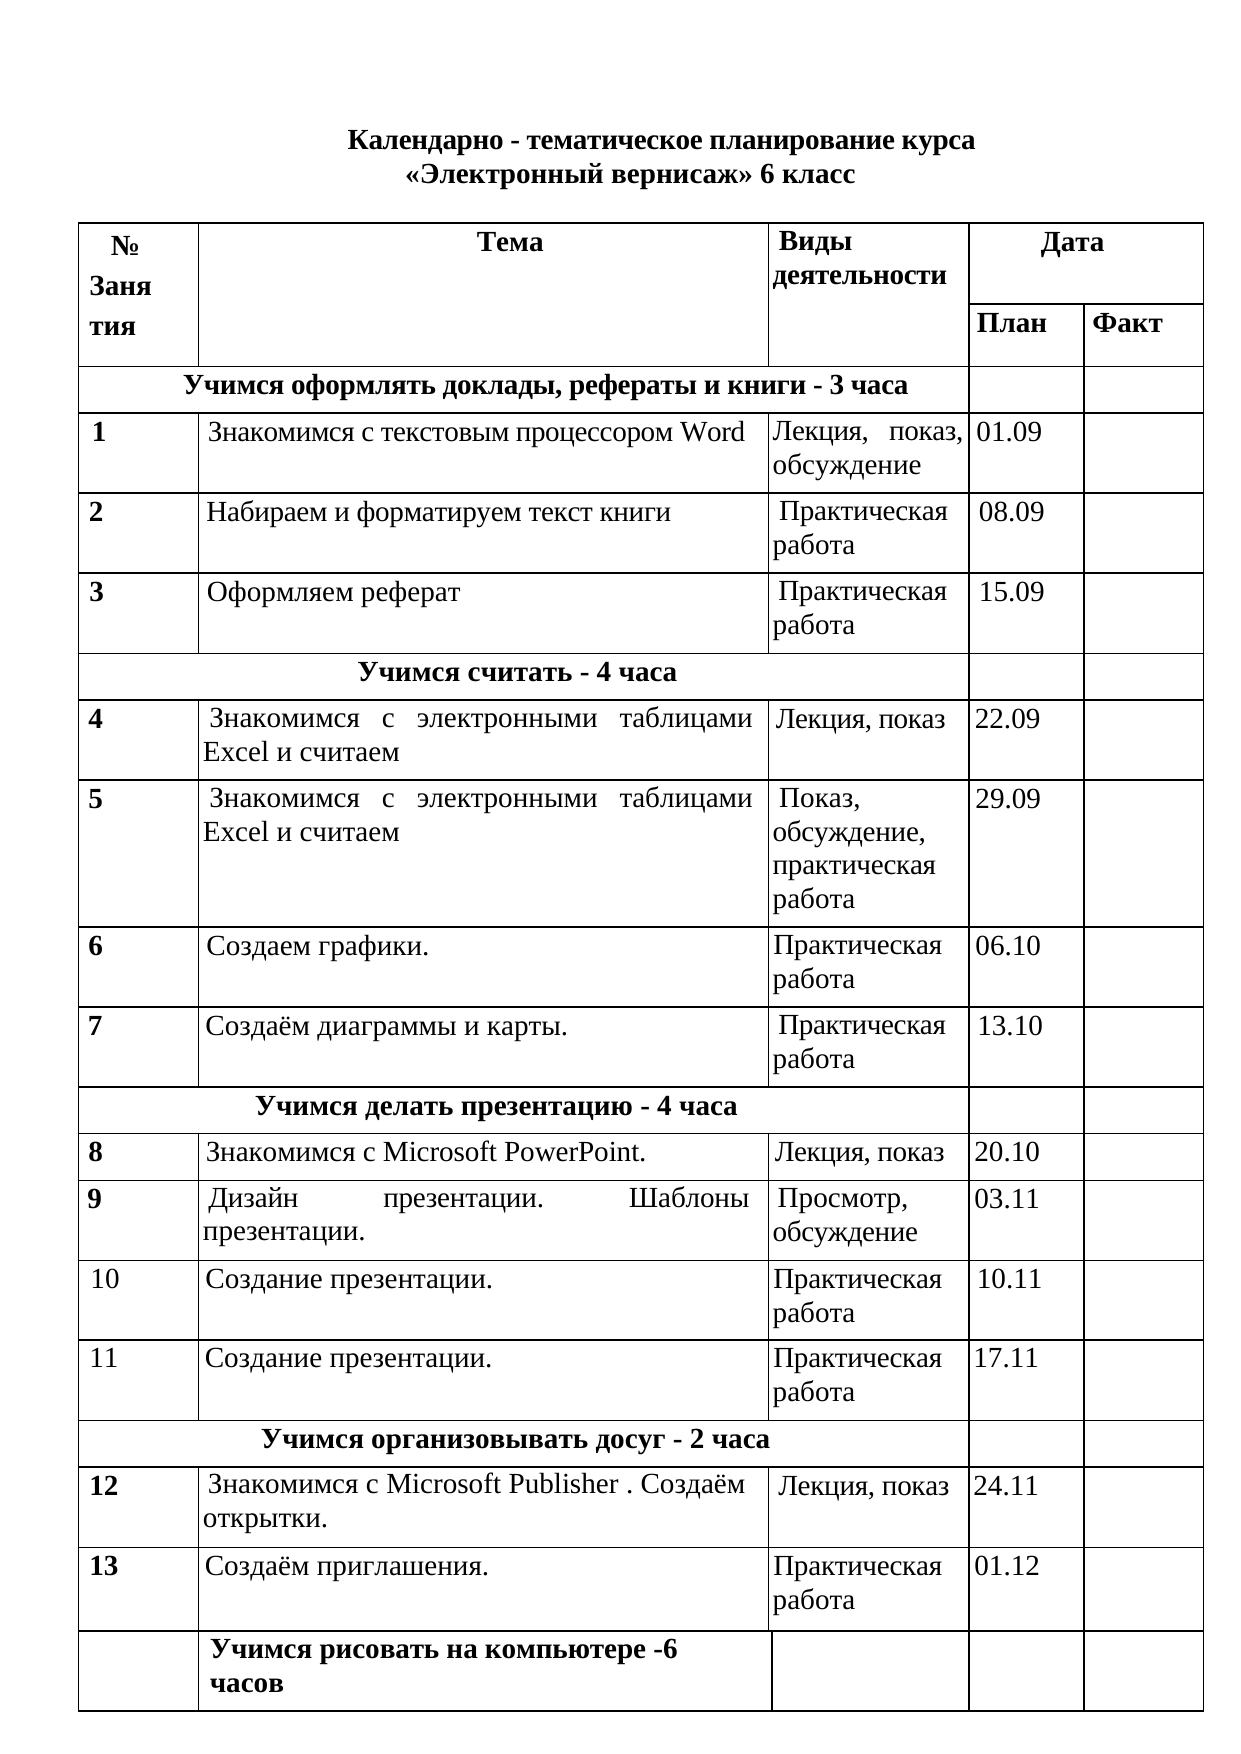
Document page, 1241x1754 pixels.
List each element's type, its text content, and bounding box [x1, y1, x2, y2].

table_cell 20.10 [970, 1134, 1083, 1179]
table_cell 4 [79, 701, 198, 779]
table_cell [1085, 1088, 1203, 1133]
table_cell Лекция, показ [769, 1468, 968, 1547]
table_cell 1 [79, 414, 198, 492]
table_cell Создаем графики. [199, 928, 768, 1006]
table_cell Учимся делать презентацию - 4 часа [79, 1088, 968, 1133]
table_cell Оформляем реферат [199, 574, 768, 653]
table_cell [1085, 1341, 1203, 1419]
table_cell [1085, 1421, 1203, 1466]
table_cell [1085, 414, 1203, 492]
table_cell Создаём диаграммы и карты. [199, 1008, 768, 1086]
table_cell Набираем и форматируем текст книги [199, 494, 768, 572]
table_cell 22.09 [970, 701, 1083, 779]
table_cell Создание презентации. [199, 1261, 768, 1339]
table_cell 11 [79, 1341, 198, 1419]
table_cell [1085, 928, 1203, 1006]
table_cell [1085, 494, 1203, 572]
table_cell [1085, 1008, 1203, 1086]
table_cell [1085, 367, 1203, 412]
table_cell 5 [79, 781, 198, 926]
table_cell Лекция, показ, обсуждение [769, 414, 968, 492]
table_cell 9 [79, 1181, 198, 1259]
table_cell [970, 1421, 1083, 1466]
table_cell Создание презентации. [199, 1341, 768, 1419]
table_cell [1085, 781, 1203, 926]
table_cell [970, 1632, 1083, 1710]
table_cell Практическая работа [769, 928, 968, 1006]
table_cell 10 [79, 1261, 198, 1339]
table_cell 17.11 [970, 1341, 1083, 1419]
table_cell Практическая работа [769, 574, 968, 653]
table_cell [1085, 574, 1203, 653]
table_cell 01.12 [970, 1548, 1083, 1630]
table_cell 24.11 [970, 1468, 1083, 1547]
table_cell 8 [79, 1134, 198, 1179]
table_cell 7 [79, 1008, 198, 1086]
table_cell [1085, 654, 1203, 699]
table_cell Знакомимся с электронными таблицами Excel и считаем [199, 701, 768, 779]
table_cell [79, 1632, 198, 1710]
table_cell Практическая работа [769, 494, 968, 572]
table_cell Показ, обсуждение, практическая работа [769, 781, 968, 926]
table_cell Учимся считать - 4 часа [79, 654, 968, 699]
table_cell [1085, 1468, 1203, 1547]
table_cell План [970, 305, 1083, 366]
table_cell Знакомимся с текстовым процессором Word [199, 414, 768, 492]
table_cell [773, 1632, 968, 1710]
table_cell 03.11 [970, 1181, 1083, 1259]
table_cell Дизайн презентации. Шаблоны презентации. [199, 1181, 768, 1259]
table_cell 15.09 [970, 574, 1083, 653]
table_cell 29.09 [970, 781, 1083, 926]
table_header № Заня тия [79, 224, 198, 366]
table_cell Знакомимся с Microsoft Publisher . Создаём открытки. [199, 1468, 768, 1547]
table_cell Знакомимся с электронными таблицами Excel и считаем [199, 781, 768, 926]
table_cell Лекция, показ [769, 1134, 968, 1179]
table_cell Практическая работа [769, 1548, 968, 1630]
table_cell Практическая работа [769, 1261, 968, 1339]
table_cell [1085, 1261, 1203, 1339]
table_cell 12 [79, 1468, 198, 1547]
table_cell [970, 1088, 1083, 1133]
table_cell 2 [79, 494, 198, 572]
table_cell 13.10 [970, 1008, 1083, 1086]
table_cell 06.10 [970, 928, 1083, 1006]
table_cell 3 [79, 574, 198, 653]
table_cell [1085, 1548, 1203, 1630]
table_cell 13 [79, 1548, 198, 1630]
table_cell Учимся организовывать досуг - 2 часа [79, 1421, 968, 1466]
table_cell [1085, 1632, 1203, 1710]
table_cell [1085, 701, 1203, 779]
table_cell 08.09 [970, 494, 1083, 572]
table_cell Учимся оформлять доклады, рефераты и книги - 3 часа [79, 367, 968, 412]
table_cell [970, 654, 1083, 699]
table_cell Практическая работа [769, 1341, 968, 1419]
table_cell Практическая работа [769, 1008, 968, 1086]
table_cell 01.09 [970, 414, 1083, 492]
table_header Виды деятельности [769, 224, 968, 366]
table_cell Лекция, показ [769, 701, 968, 779]
table_cell Создаём приглашения. [199, 1548, 768, 1630]
table_header Дата [970, 224, 1203, 303]
table_cell 10.11 [970, 1261, 1083, 1339]
table_cell Учимся рисовать на компьютере -6 часов [199, 1632, 771, 1710]
table_cell [1085, 1134, 1203, 1179]
table_cell 6 [79, 928, 198, 1006]
table_cell Просмотр, обсуждение [769, 1181, 968, 1259]
table_cell Факт [1085, 305, 1203, 366]
table_cell [1085, 1181, 1203, 1259]
text Календарно - тематическое планирование курса «Электронный вернисаж» 6 класс [347, 123, 987, 190]
table_cell Знакомимся с Microsoft PowerPoint. [199, 1134, 768, 1179]
table_header Тема [199, 224, 768, 366]
table_cell [970, 367, 1083, 412]
